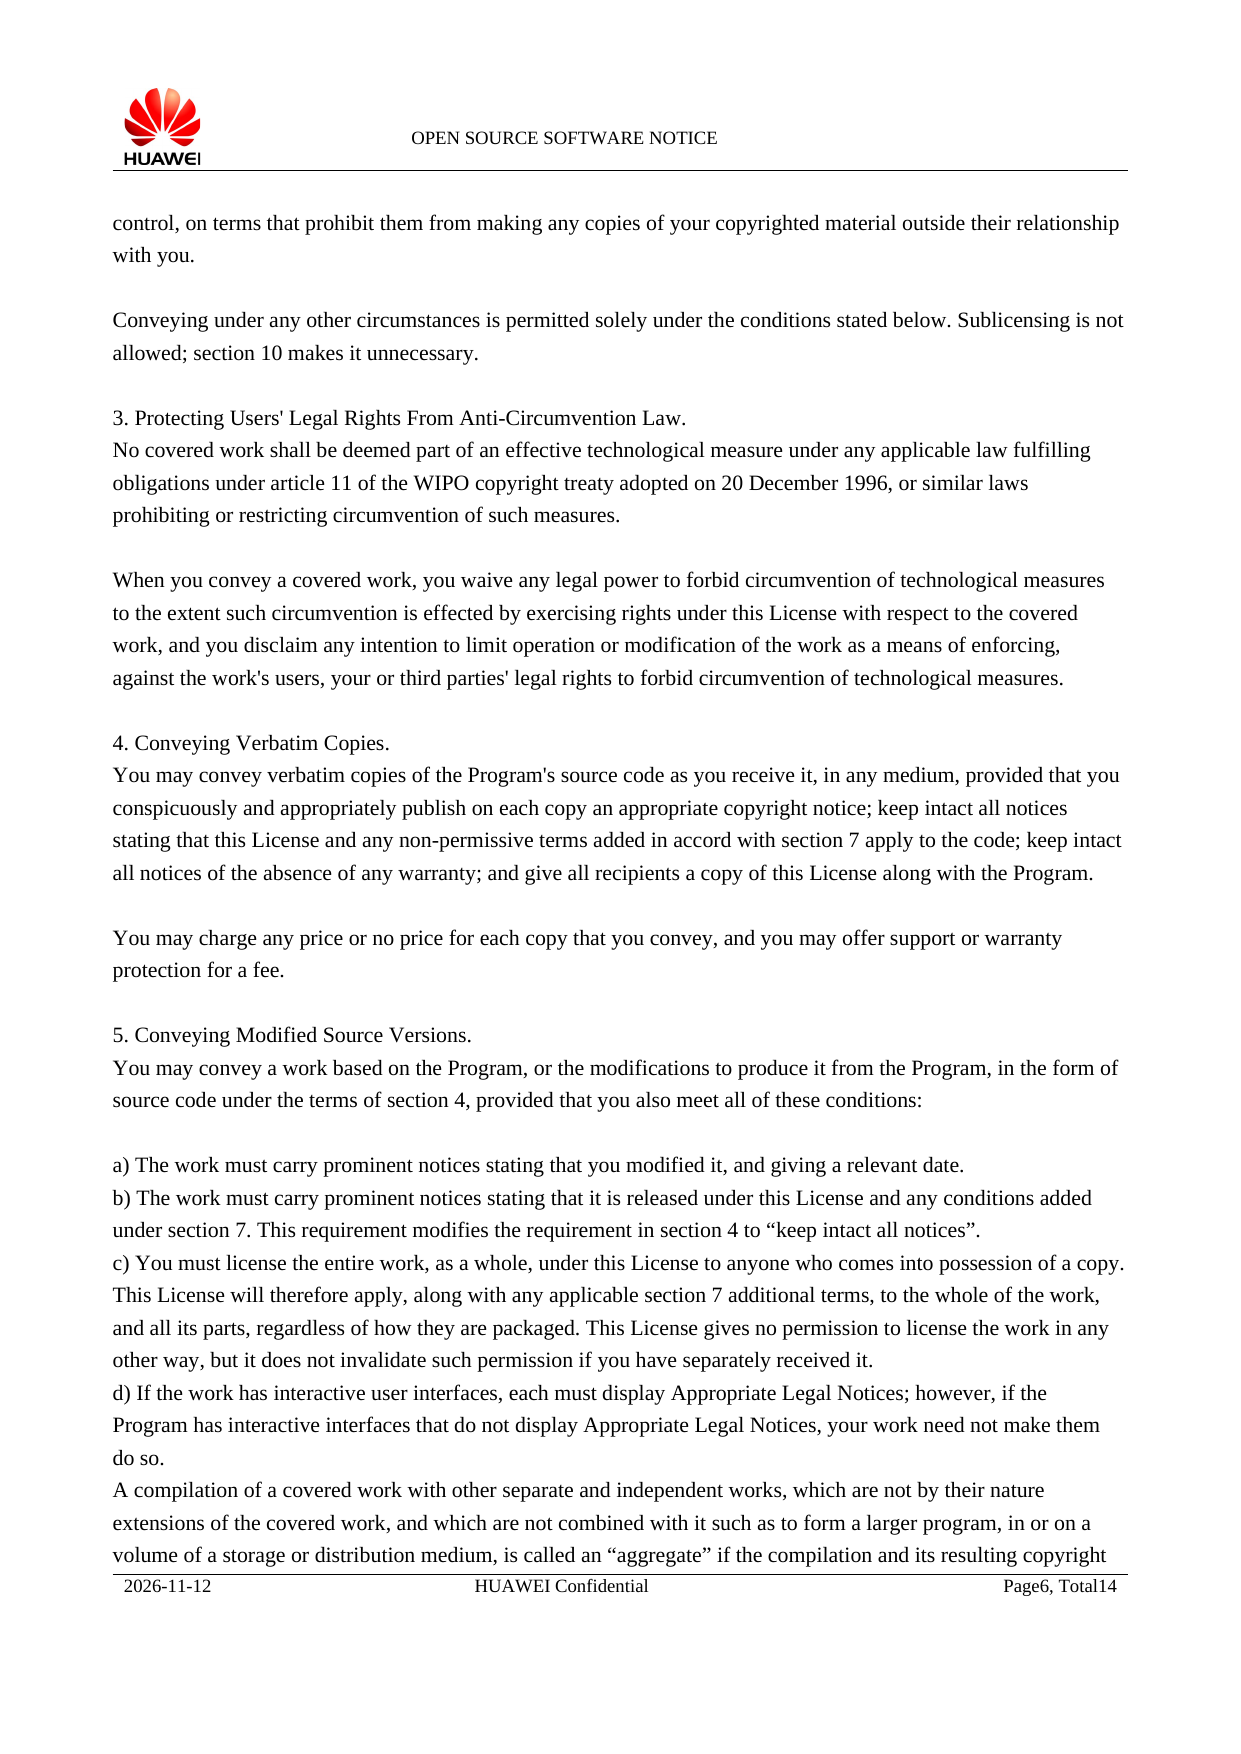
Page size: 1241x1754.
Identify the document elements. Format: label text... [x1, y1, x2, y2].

picture [124, 88, 201, 165]
